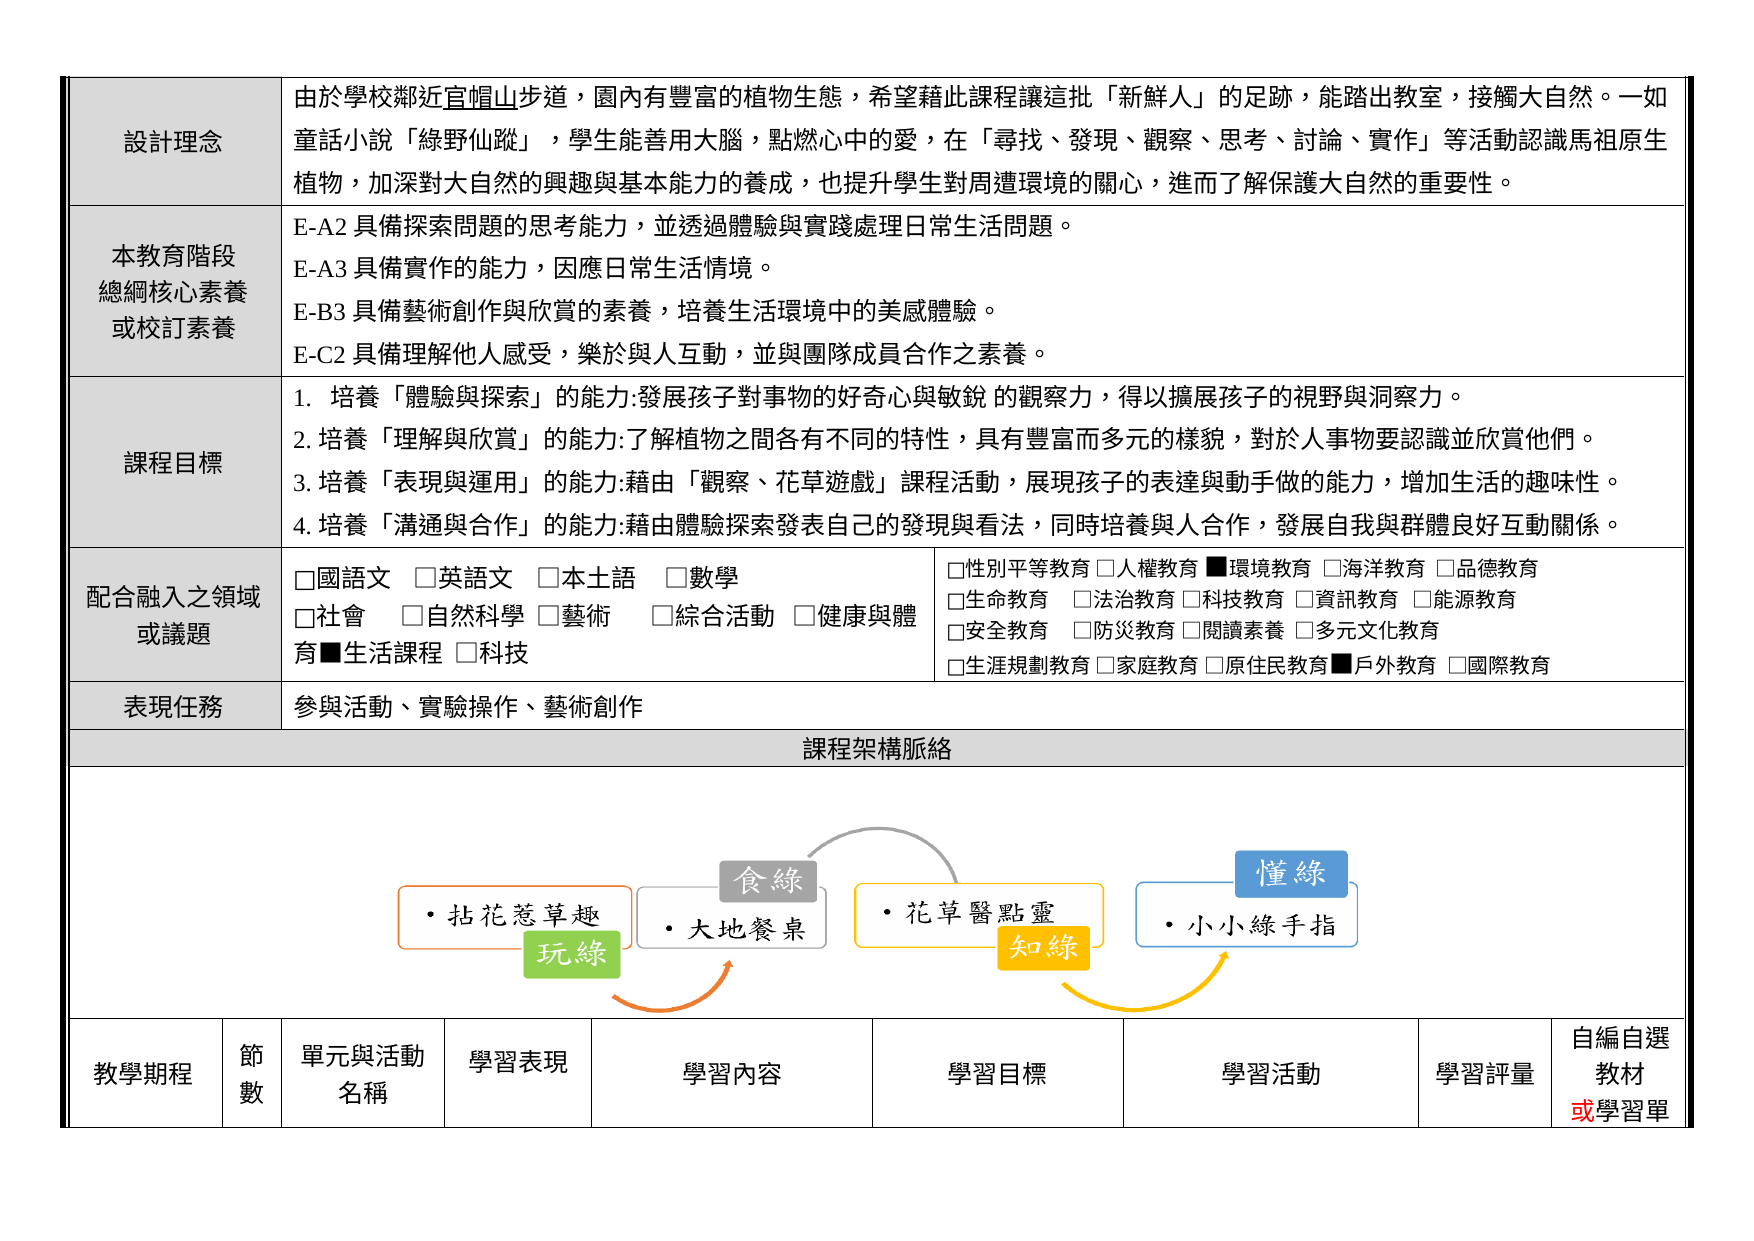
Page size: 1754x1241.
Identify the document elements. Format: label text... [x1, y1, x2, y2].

table_cell 單元與活動 名稱 [282, 1019, 444, 1127]
table_cell 節數 [223, 1019, 281, 1127]
table_cell 學習評量 [1419, 1019, 1551, 1127]
table_cell 學習內容 [592, 1019, 872, 1127]
table_cell 自編自選教材 或學習單 [1552, 1018, 1685, 1127]
table_cell 本教育階段 總綱核心素養 或校訂素養 [70, 206, 281, 376]
table_cell 學習表現 [445, 1019, 591, 1127]
table_cell 學習目標 [873, 1019, 1123, 1127]
table_cell □性別平等教育 □人權教育 ■環境教育 □海洋教育 □品德教育 □生命教育 □法治教育 □科技教育 □資訊教育 □能源教育 □安全教育 □防災教育 □閱讀素養 □多元文化教育 □生涯規劃教育 □家庭教育 □原住民教育■戶外教育 □國際教育 [935, 547, 1685, 681]
table_cell 參與活動、實驗操作、藝術創作 [282, 681, 1685, 729]
table_cell 由於學校鄰近官帽山步道，園內有豐富的植物生態，希望藉此課程讓這批「新鮮人」的足跡，能踏出教室，接觸大自然。一如童話小說「綠野仙蹤」，學生能善用大腦，點燃心中的愛，在「尋找、發現、觀察、思考、討論、實作」等活動認識馬祖原生植物，加深對大自然的興趣與基本能力的養成，也提升學生對周遭環境的關心，進而了解保護大自然的重要性。 [282, 78, 1685, 205]
table_cell 設計理念 [70, 78, 281, 205]
table_cell 配合融入之領域或議題 [70, 548, 281, 681]
table_cell □國語文 □英語文 □本土語 □數學 □社會 □自然科學 □藝術 □綜合活動 □健康與體育■生活課程 □科技 [282, 548, 934, 681]
table_cell 課程目標 [70, 377, 281, 547]
table_cell 培養「體驗與探索」的能力:發展孩子對事物的好奇心與敏銳 的觀察力，得以擴展孩子的視野與洞察力。 2. 培養「理解與欣賞」的能力:了解植物之間各有不同的特性，具有豐富而多元的樣貌，對於人事物要認識並欣賞他們。 3. 培養「表現與運用」的能力:藉由「觀察、花草遊戲」課程活動，展現孩子的表達與動手做的能力，增加生活的趣味性。 4. 培養「溝通與合作」的能力:藉由體驗探索發表自己的發現與看法，同時培養與人合作，發展自我與群體良好互動關係。 [282, 376, 1685, 547]
picture [389, 808, 1364, 1015]
table_cell 學習活動 [1124, 1019, 1418, 1127]
table_cell 課程架構脈絡 [70, 729, 1685, 766]
table_cell 表現任務 [70, 682, 281, 729]
table_cell 教學期程 [70, 1019, 222, 1127]
table_cell E-A2 具備探索問題的思考能力，並透過體驗與實踐處理日常生活問題。 E-A3 具備實作的能力，因應日常生活情境。 E-B3 具備藝術創作與欣賞的素養，培養生活環境中的美感體驗。 E-C2 具備理解他人感受，樂於與人互動，並與團隊成員合作之素養。 [282, 205, 1685, 376]
table_cell [70, 766, 1685, 1018]
